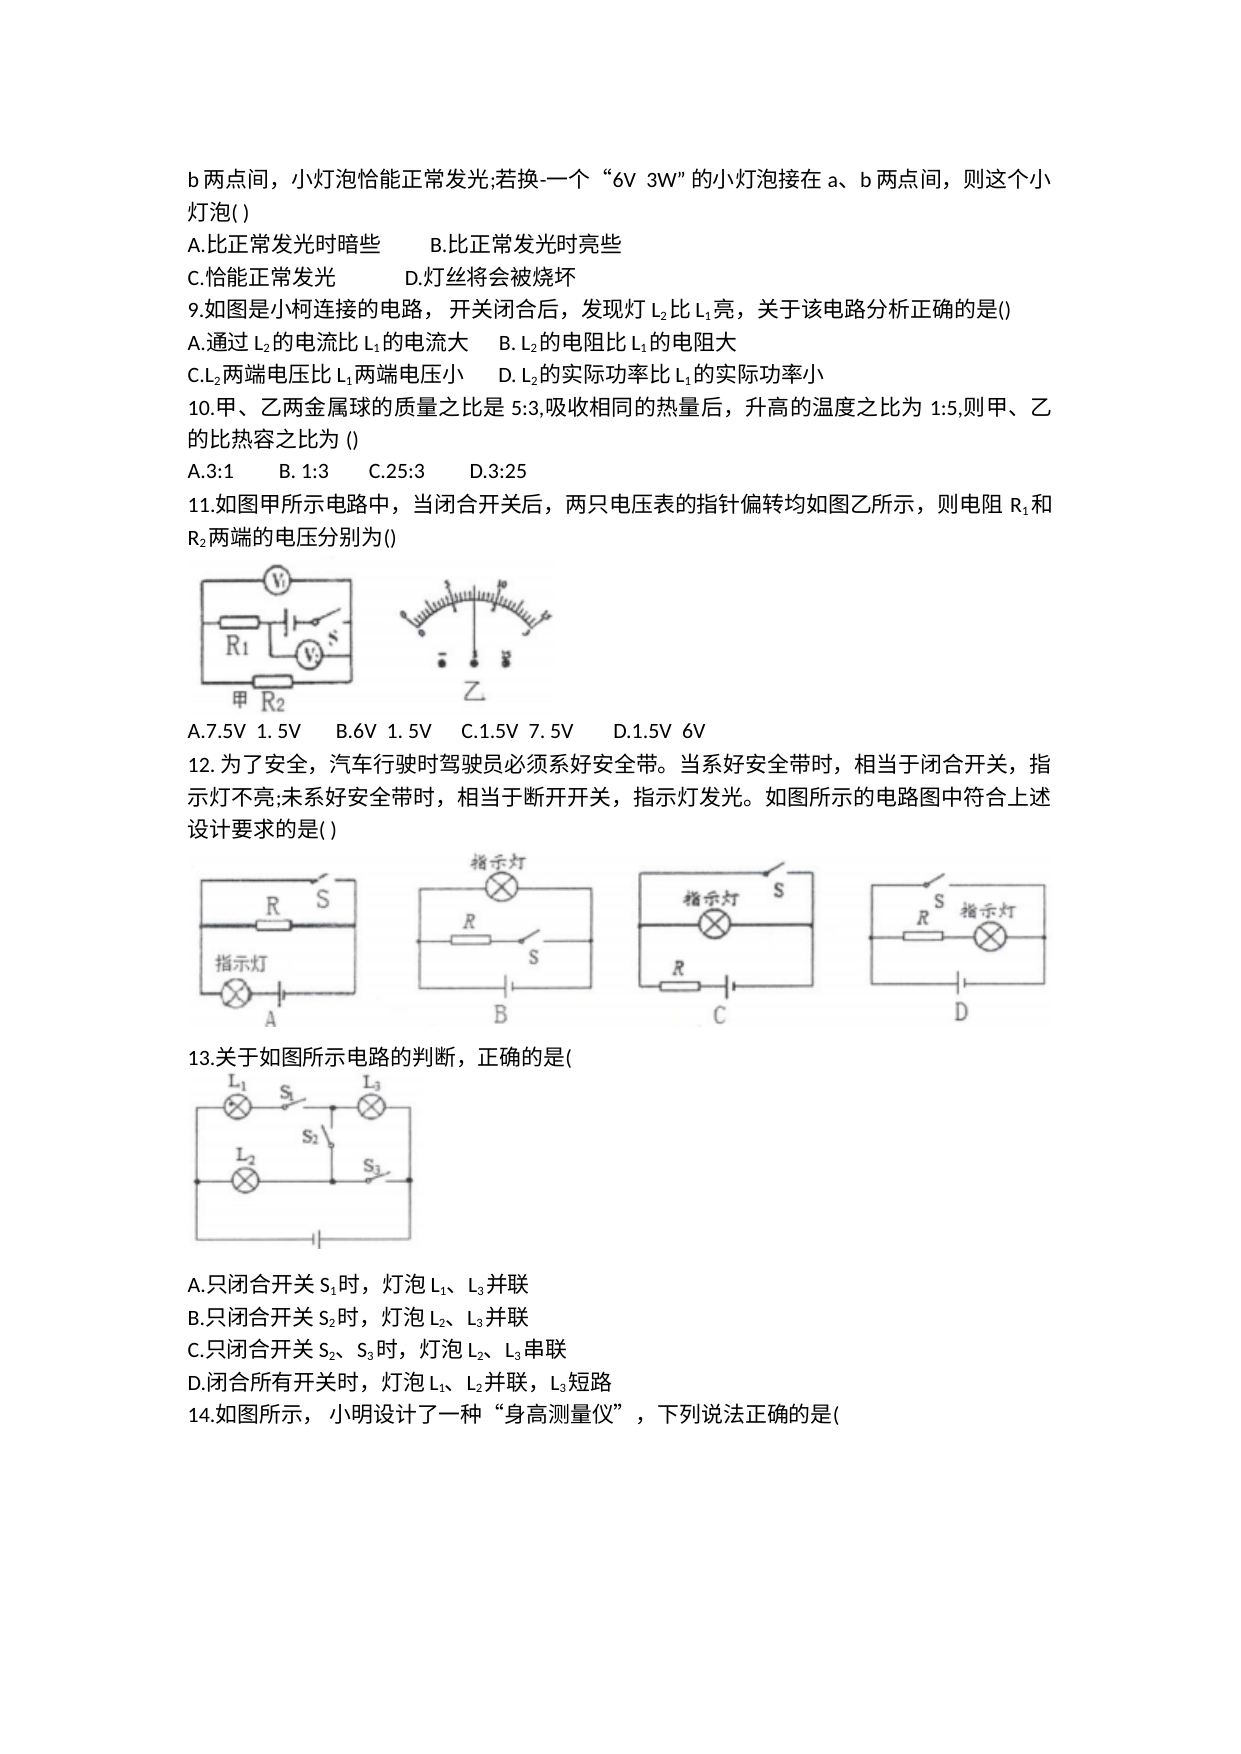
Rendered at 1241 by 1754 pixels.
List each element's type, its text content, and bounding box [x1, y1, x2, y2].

picture [187, 844, 1053, 1027]
text B.只闭合开关S2时，灯泡L2、L3并联 [187, 1299, 1053, 1332]
picture [187, 552, 557, 715]
text D.闭合所有开关时，灯泡L1、L2并联，L3短路 [187, 1364, 1053, 1397]
text C.L2两端电压比L1两端电压小 D. L2的实际功率比L1的实际功率小 [187, 357, 1053, 389]
text A.只闭合开关S1时，灯泡L1、L3并联 [187, 1267, 1053, 1299]
text 9.如图是小柯连接的电路， 开关闭合后，发现灯L2比L1亮，关于该电路分析正确的是() [187, 292, 1053, 324]
text C.恰能正常发光 D.灯丝将会被烧坏 [187, 259, 1053, 292]
text 11.如图甲所示电路中，当闭合开关后，两只电压表的指针偏转均如图乙所示，则电阻R1和R2两端的电压分别为() [187, 487, 1053, 552]
text A.通过L2的电流比L1的电流大 B. L2的电阻比L1的电阻大 [187, 324, 1053, 357]
text A.比正常发光时暗些 B.比正常发光时亮些 [187, 227, 1053, 259]
text A.7.5V 1. 5V B.6V 1. 5V C.1.5V 7. 5V D.1.5V 6V [187, 714, 1053, 747]
text A.3:1 B. 1:3 C.25:3 D.3:25 [187, 454, 1053, 487]
text C.只闭合开关S2、S3时，灯泡L2、L3串联 [187, 1332, 1053, 1364]
text 13.关于如图所示电路的判断，正确的是( [187, 1039, 1053, 1072]
text b两点间，小灯泡恰能正常发光;若换-一个“6V 3W” 的小灯泡接在a、b两点间，则这个小灯泡( ) [187, 162, 1053, 227]
text 12. 为了安全，汽车行驶时驾驶员必须系好安全带。当系好安全带时，相当于闭合开关，指示灯不亮;未系好安全带时，相当于断开开关，指示灯发光。如图所示的电路图中符合上述设计要求的是( ) [187, 747, 1053, 844]
text 14.如图所示， 小明设计了一种“身高测量仪”，下列说法正确的是( [187, 1397, 1053, 1429]
text 10.甲、乙两金属球的质量之比是5:3,吸收相同的热量后，升高的温度之比为1:5,则甲、乙的比热容之比为 () [187, 389, 1053, 454]
picture [187, 1072, 424, 1249]
